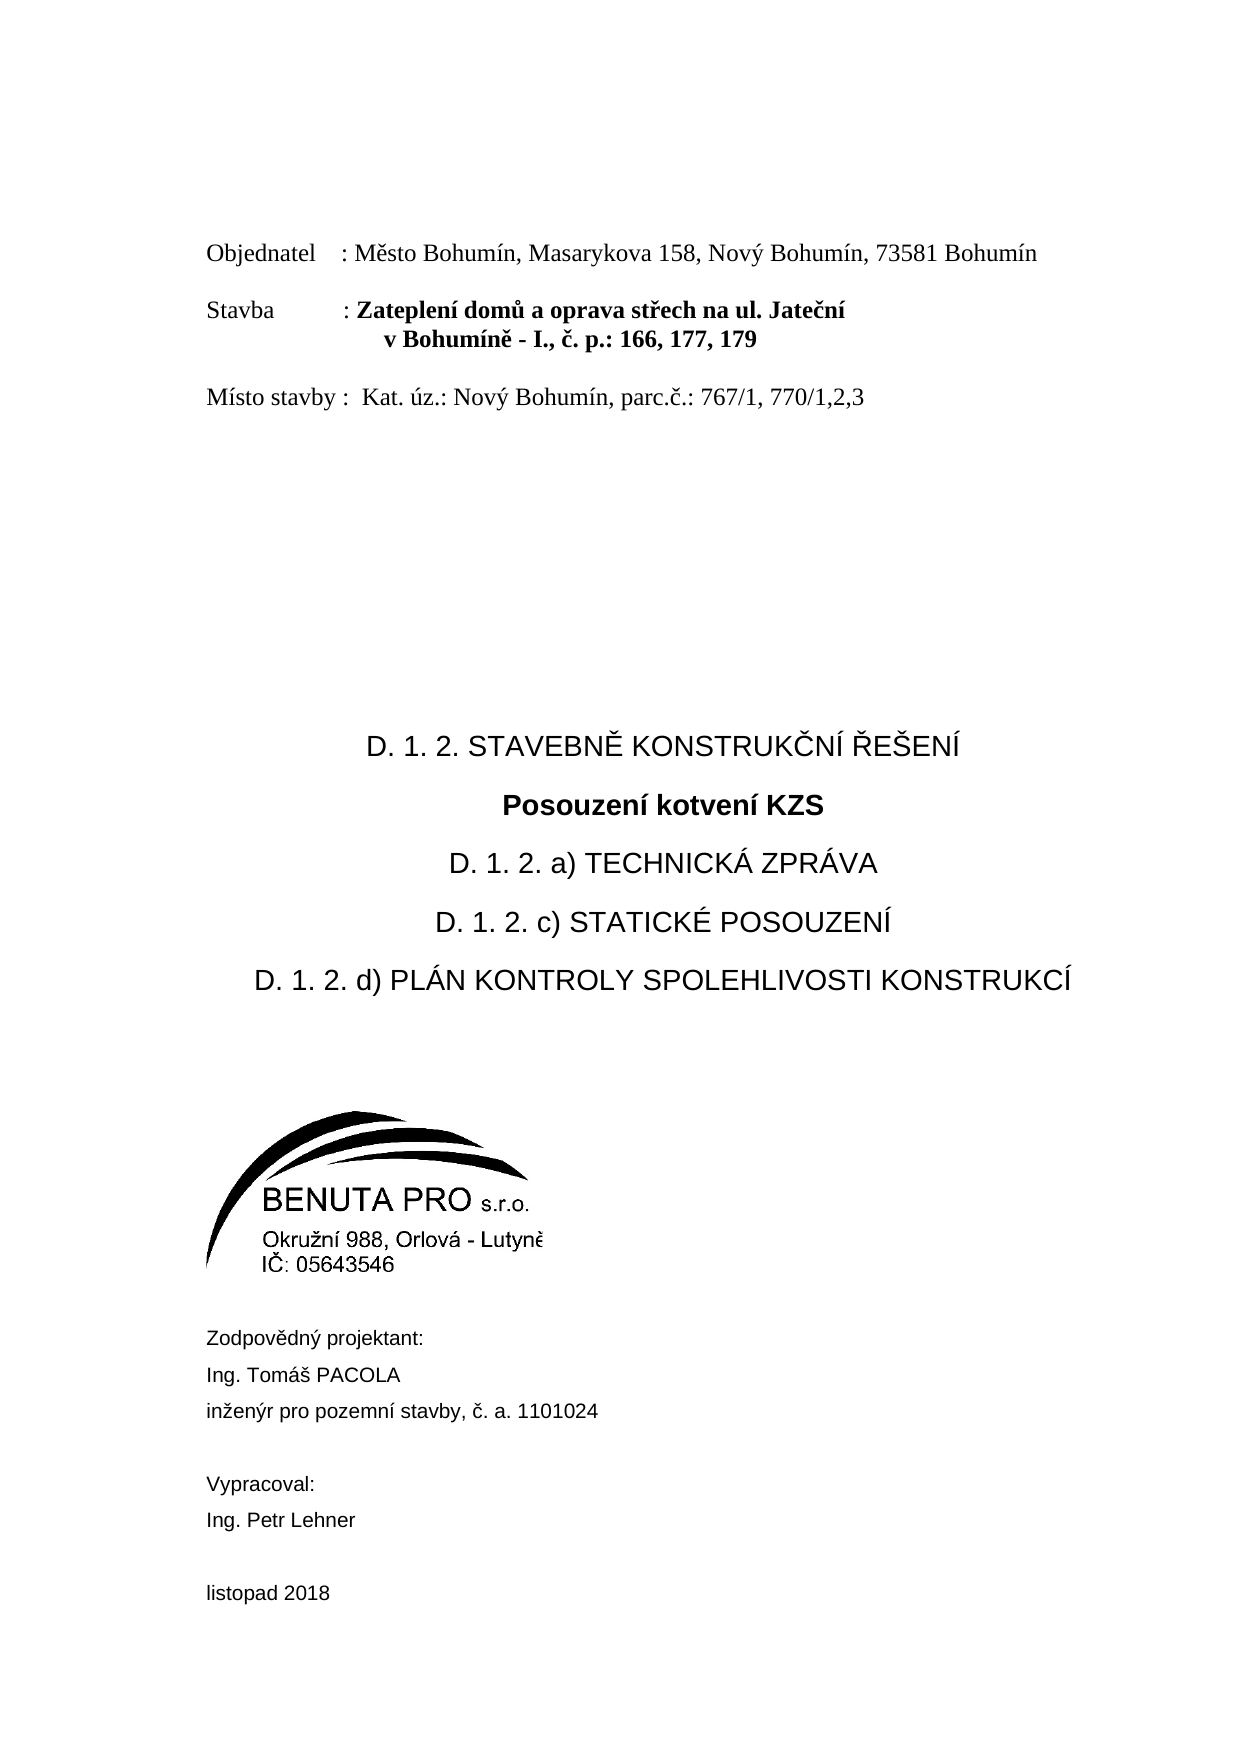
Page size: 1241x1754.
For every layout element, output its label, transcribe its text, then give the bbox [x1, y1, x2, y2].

text Zodpovědný projektant: [206, 1326, 1120, 1350]
text inženýr pro pozemní stavby, č. a. 1101024 [206, 1399, 1120, 1423]
text D. 1. 2. d) PLÁN KONTROLY SPOLEHLIVOSTI KONSTRUKCÍ [206, 963, 1120, 997]
text D. 1. ) TECHNICKÁ ZPRÁVA [206, 846, 1120, 880]
text Vypracoval: [206, 1472, 1120, 1496]
picture [205, 1111, 542, 1271]
text Stavba : Zateplení domů a oprava střech na ul. Jateční v Bohumíně - I., č. p.: 166, 177, 179 [206, 295, 1120, 353]
text Místo stavby : Kat. úz.: Nový Bohumín, parc.č.: 767/1, 770/1,2,3 [206, 382, 1120, 410]
text D. 1. 2. c) STATICKÉ POSOUZENÍ [206, 905, 1120, 938]
text Objednatel : Město Bohumín, Masarykova 158, Nový Bohumín, 73581 Bohumín [206, 238, 1120, 267]
text Posouzení kotvení KZS [206, 788, 1120, 821]
text Ing. Petr Lehner [206, 1508, 1120, 1532]
text D. 1. 2. STAVEBNĚ KONSTRUKČNÍ ŘEŠENÍ [206, 729, 1120, 763]
text listopad 2018 [206, 1581, 1120, 1605]
text Ing. Tomáš PACOLA [206, 1362, 1120, 1386]
